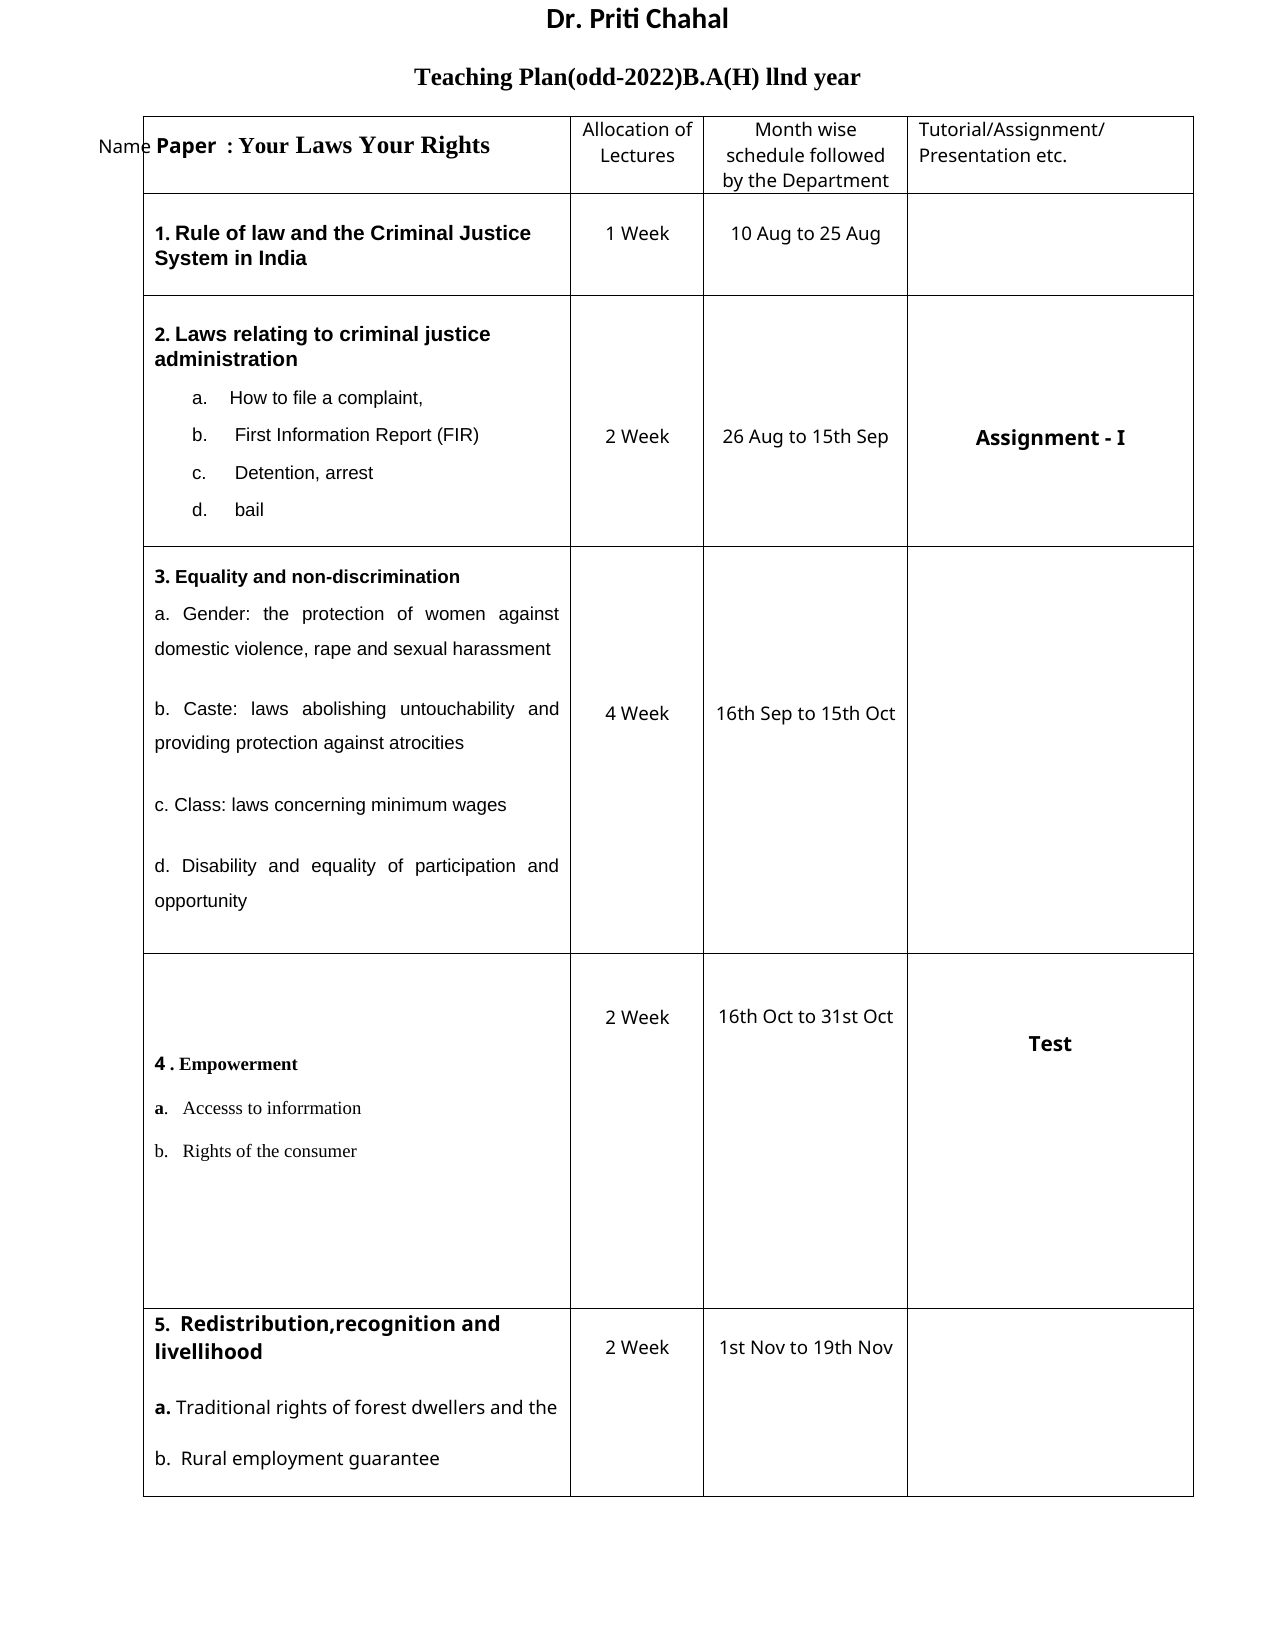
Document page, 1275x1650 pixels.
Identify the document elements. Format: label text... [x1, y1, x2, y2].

table_header Allocation of Lectures [571, 117, 703, 193]
table_cell 3. Equality and non-discrimination a. Gender: the protection of women against domestic violence, rape and sexual harassment b. Caste: laws abolishing untouchability and providing protection against atrocities c. Class: laws concerning minimum wages d. Disability and equality of participation and opportunity [144, 547, 570, 952]
table_cell 4 Week [571, 547, 703, 952]
table_cell 26 Aug to 15th Sep [704, 296, 907, 546]
table_cell 2 Week [571, 1309, 703, 1496]
table_cell 5. Redistribution,recognition and livellihood a. Traditional rights of forest dwellers and the b. Rural employment guarantee [144, 1309, 570, 1496]
text Teaching Plan(odd-2022)B.A(H) llnd year [150, 62, 1125, 91]
table_cell 1. Rule of law and the Criminal Justice System in India [144, 194, 570, 295]
table_cell 1st Nov to 19th Nov [704, 1309, 907, 1496]
table_cell Test [908, 954, 1193, 1308]
table_header Name Paper : Your Laws Your Rights [144, 117, 570, 193]
table_cell 10 Aug to 25 Aug [704, 194, 907, 295]
table_cell 2 Week [571, 296, 703, 546]
table_cell 4 . Empowerment a. Accesss to inforrmation b. Rights of the consumer [144, 954, 570, 1308]
table_cell 1 Week [571, 194, 703, 295]
table_header Month wise schedule followed by the Department [704, 117, 907, 193]
table_cell 2. Laws relating to criminal justice administration How to file a complaint, First Information Report (FIR) Detention, arrest bail [144, 296, 570, 546]
table_cell [908, 194, 1193, 295]
table_cell 16th Sep to 15th Oct [704, 547, 907, 952]
table_cell 16th Oct to 31st Oct [704, 954, 907, 1308]
text Dr. Priti Chahal [150, 0, 1125, 36]
table_cell Assignment - I [908, 296, 1193, 546]
table_cell [908, 547, 1193, 952]
table_cell 2 Week [571, 954, 703, 1308]
table_cell [908, 1309, 1193, 1496]
table_header Tutorial/Assignment/ Presentation etc. [908, 117, 1193, 193]
